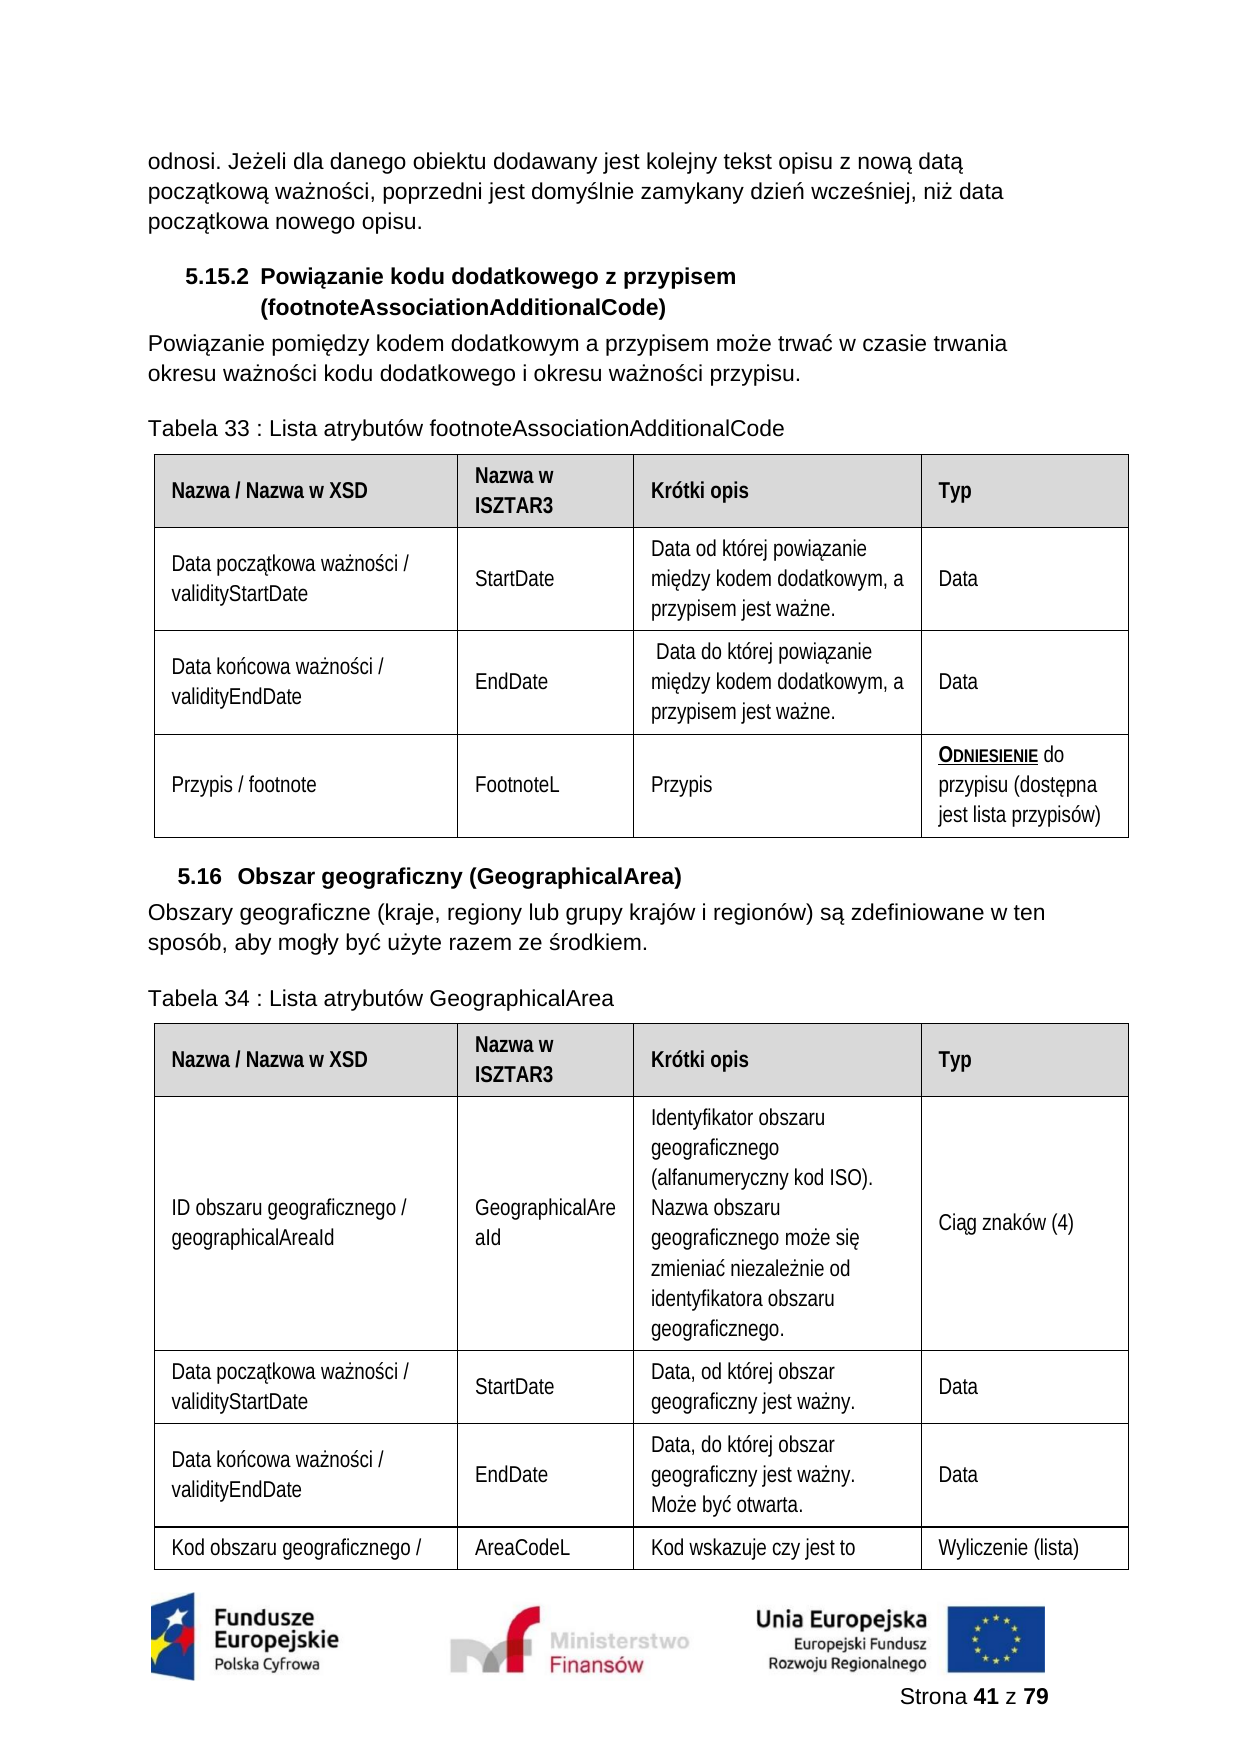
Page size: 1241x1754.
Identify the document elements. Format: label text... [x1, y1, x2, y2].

table_cell Data [922, 631, 1128, 733]
table_cell Data początkowa ważności / validityStartDate [155, 1351, 457, 1423]
table_cell Wyliczenie (lista) Wartość (Kod / Opis) „Country”. Kraj „GeographicalGroup”. Grupa „Region”. Region [922, 1528, 1128, 1569]
table_header Krótki opis [634, 1024, 921, 1096]
table_header Nazwa w ISZTAR3 [458, 1024, 633, 1096]
table_cell ID obszaru geograficznego / geographicalAreaId [155, 1097, 457, 1350]
table_cell Ciąg znaków (4) [922, 1097, 1128, 1350]
table_cell EndDate [458, 631, 633, 733]
table_cell Przypis [634, 735, 921, 837]
table_cell Data końcowa ważności / validityEndDate [155, 631, 457, 733]
table_header Krótki opis [634, 455, 921, 527]
table_cell Data początkowa ważności / validityStartDate [155, 528, 457, 630]
table_cell AreaCodeL [458, 1528, 633, 1569]
table_cell Data od której powiązanie między kodem dodatkowym, a przypisem jest ważne. [634, 528, 921, 630]
text Powiązanie pomiędzy kodem dodatkowym a przypisem może trwać w czasie trwania okresu ważności kodu dodatkowego i okresu ważności przypisu. [148, 330, 1048, 387]
table_cell Data [922, 1424, 1128, 1526]
text Tabela 33 : Lista atrybutów footnoteAssociationAdditionalCode [148, 415, 1048, 442]
picture [147, 1589, 1049, 1683]
table_cell GeographicalAreaId [458, 1097, 633, 1350]
table_cell Data [922, 1351, 1128, 1423]
table_cell FootnoteL [458, 735, 633, 837]
subtitle Obszar geograficzny (GeographicalArea) [177, 863, 1048, 889]
table_header Nazwa w ISZTAR3 [458, 455, 633, 527]
text Obszary geograficzne (kraje, regiony lub grupy krajów i regionów) są zdefiniowane w ten sposób, aby mogły być użyte razem ze środkiem. [148, 899, 1048, 956]
subtitle Powiązanie kodu dodatkowego z przypisem (footnoteAssociationAdditionalCode) [185, 263, 1048, 320]
table_cell StartDate [458, 528, 633, 630]
table_header Nazwa / Nazwa w XSD [155, 1024, 457, 1096]
table_cell Odniesienie do przypisu (dostępna jest lista przypisów) [922, 735, 1128, 837]
table_cell Data końcowa ważności / validityEndDate [155, 1424, 457, 1526]
table_cell Data [922, 528, 1128, 630]
table_cell StartDate [458, 1351, 633, 1423]
table_cell Przypis / footnote [155, 735, 457, 837]
table_cell EndDate [458, 1424, 633, 1526]
table_cell Kod wskazuje czy jest to grupa, kraj lub region. Możliwe wartości to: Kraj, Grupa obszaru geograficznego, Region. [634, 1528, 921, 1569]
table_header Typ [922, 455, 1128, 527]
table_cell Data, od której obszar geograficzny jest ważny. [634, 1351, 921, 1423]
table_cell Kod obszaru geograficznego / geographicalCode [155, 1528, 457, 1569]
table_header Nazwa / Nazwa w XSD [155, 455, 457, 527]
text Tabela 34 : Lista atrybutów GeographicalArea [148, 984, 1048, 1011]
table_cell Data, do której obszar geograficzny jest ważny. Może być otwarta. [634, 1424, 921, 1526]
table_cell Identyfikator obszaru geograficznego (alfanumeryczny kod ISO). Nazwa obszaru geograficznego może się zmieniać niezależnie od identyfikatora obszaru geograficznego. [634, 1097, 921, 1350]
table_header Typ [922, 1024, 1128, 1096]
table_cell Data do której powiązanie między kodem dodatkowym, a przypisem jest ważne. [634, 631, 921, 733]
